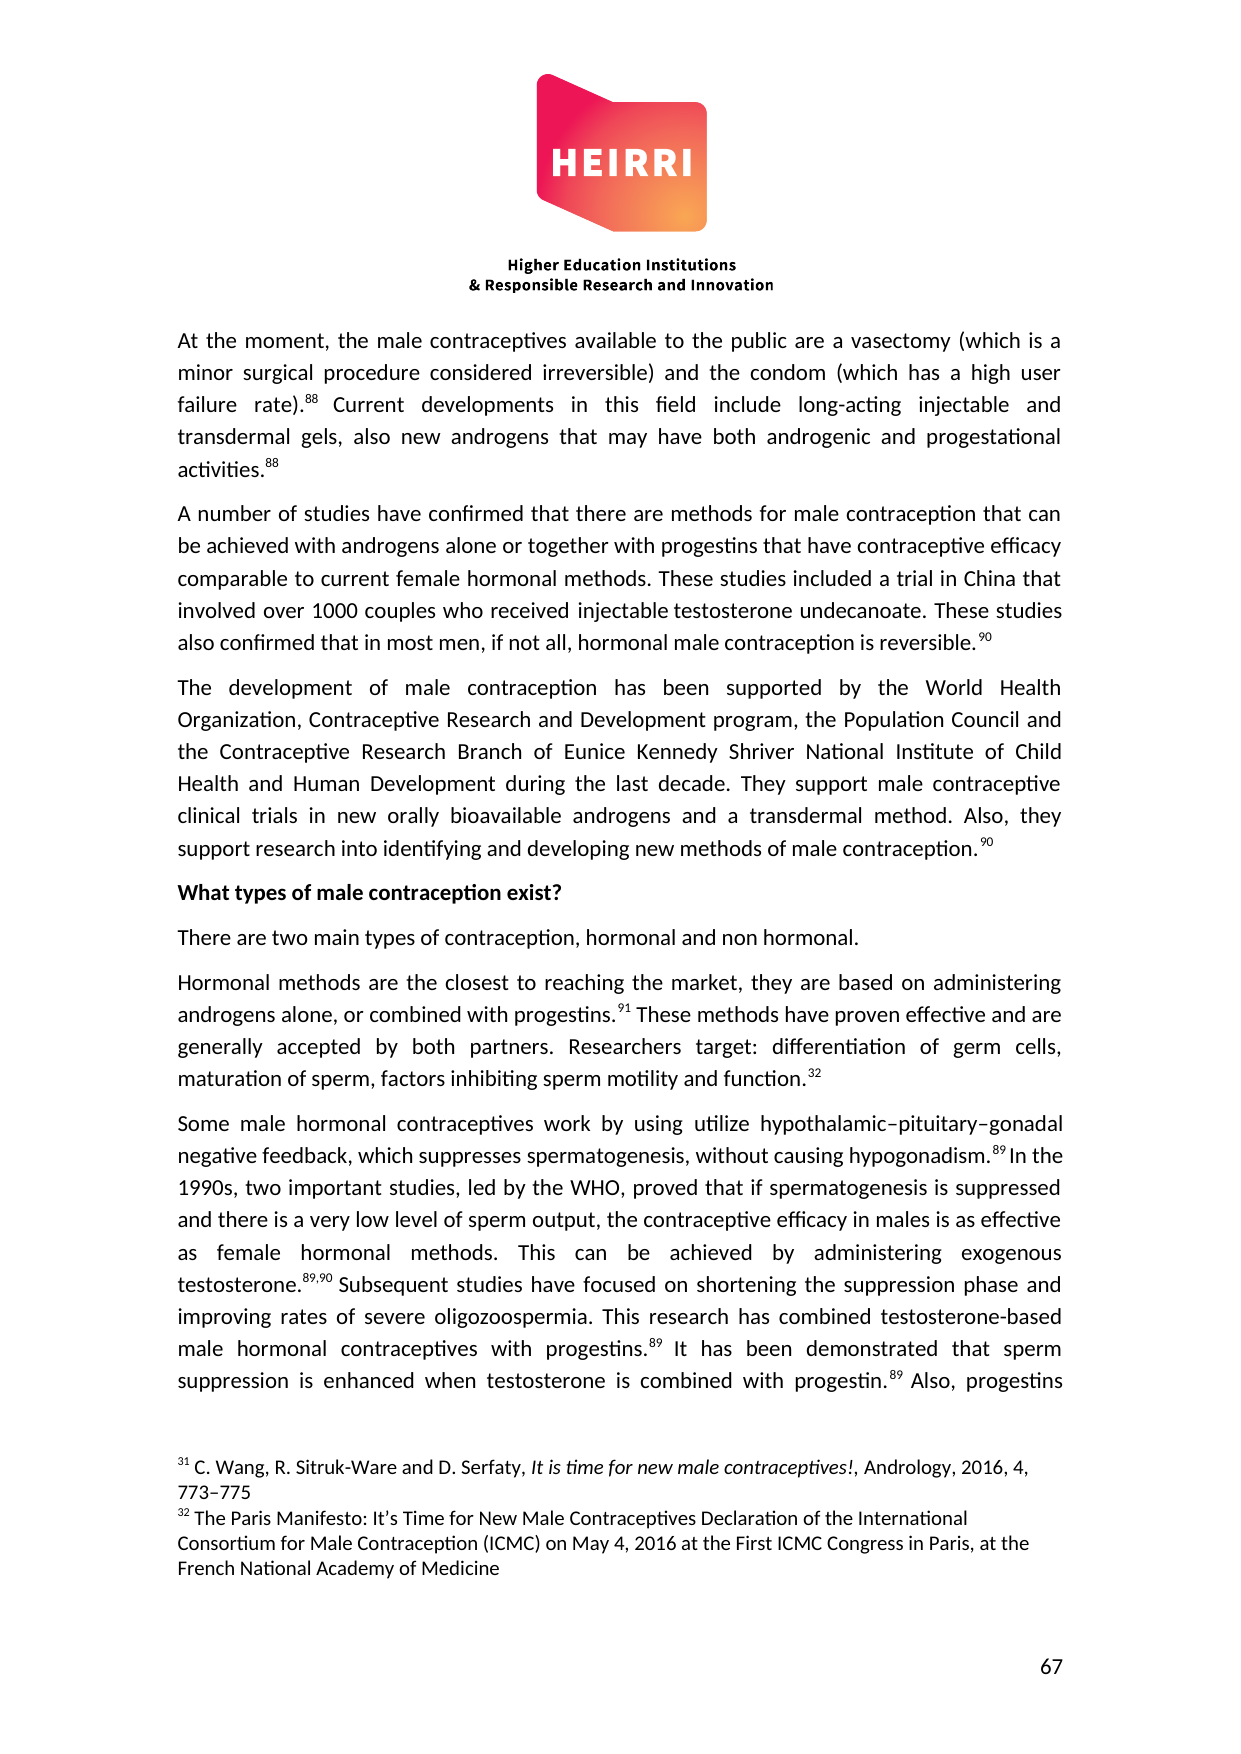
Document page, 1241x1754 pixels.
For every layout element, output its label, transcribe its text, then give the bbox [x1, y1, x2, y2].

text There are two main types of contraception, hormonal and non hormonal. [177, 923, 1063, 951]
text What types of male contraception exist? [177, 878, 1063, 906]
picture [469, 74, 773, 293]
text Hormonal methods are the closest to reaching the market, they are based on administering androgens alone, or combined with progestins.91 These methods have proven effective and are generally accepted by both partners. Researchers target: differentiation of germ cells, maturation of sperm, factors inhibiting sperm motility and function. [177, 968, 1063, 1092]
text A number of studies have confirmed that there are methods for male contraception that can be achieved with androgens alone or together with progestins that have contraceptive efficacy comparable to current female hormonal methods. These studies included a trial in China that involved over 1000 couples who received injectable testosterone undecanoate. These studies also confirmed that in most men, if not all, hormonal male contraception is reversible.90 [177, 499, 1063, 656]
text At the moment, the male contraceptives available to the public are a vasectomy (which is a minor surgical procedure considered irreversible) and the condom (which has a high user failure rate).88 Current developments in this field include long-acting injectable and transdermal gels, also new androgens that may have both androgenic and progestational activities.88 [177, 326, 1063, 483]
text The development of male contraception has been supported by the World Health Organization, Contraceptive Research and Development program, the Population Council and the Contraceptive Research Branch of Eunice Kennedy Shriver National Institute of Child Health and Human Development during the last decade. They support male contraceptive clinical trials in new orally bioavailable androgens and a transdermal method. Also, they support research into identifying and developing new methods of male contraception.90 [177, 673, 1063, 862]
